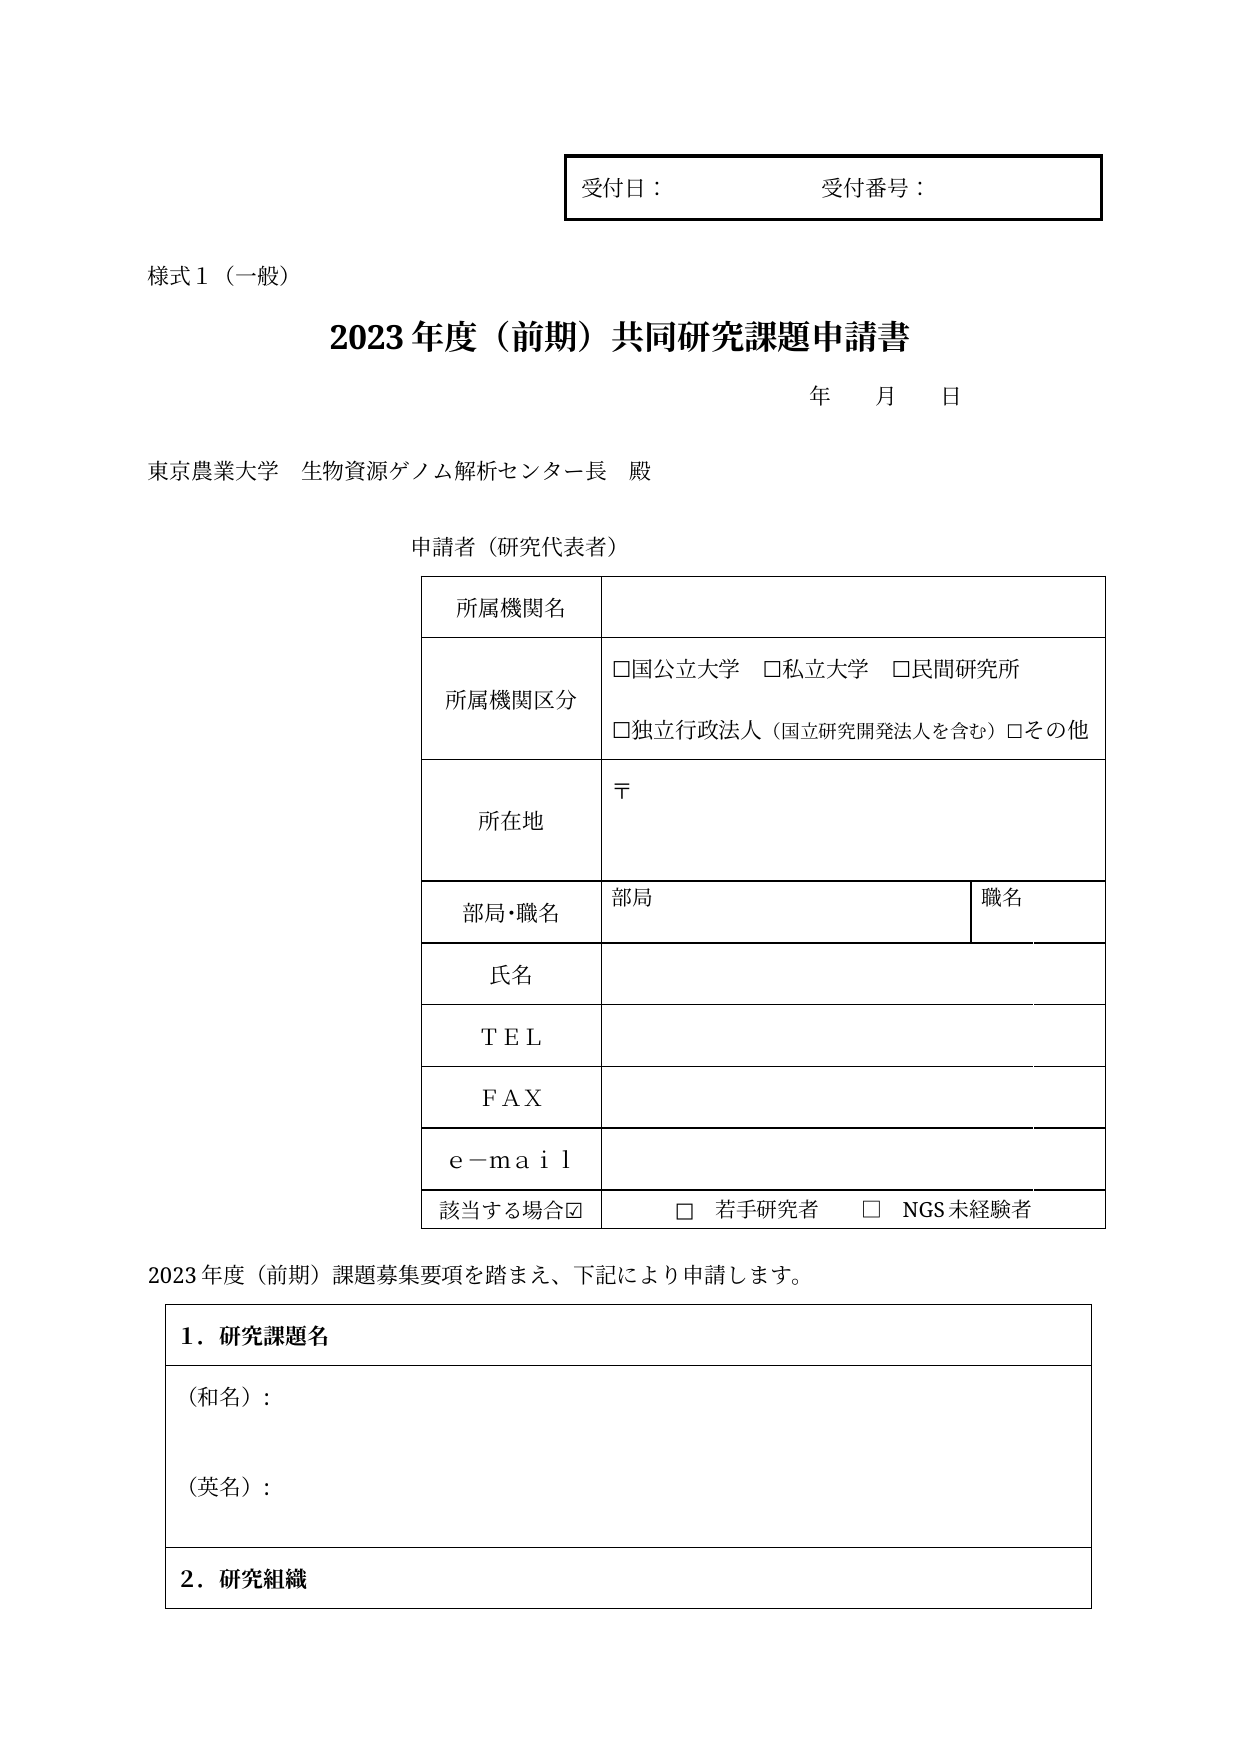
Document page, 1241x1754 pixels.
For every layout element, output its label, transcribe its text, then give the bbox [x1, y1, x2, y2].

table_cell [602, 944, 1033, 1004]
text 東京農業大学 生物資源ゲノム解析センター長 殿 [148, 440, 1092, 500]
text 様式１（一般） [148, 124, 1092, 305]
table_cell ＴＥＬ [422, 1005, 601, 1066]
table_cell [602, 1067, 1033, 1127]
table_cell ｅ－ｍａｉｌ [422, 1129, 601, 1189]
table_cell ２．研究組織 [166, 1548, 1091, 1608]
table_cell 所属機関区分 [422, 638, 601, 759]
table_cell [1034, 1067, 1105, 1127]
table_cell [1034, 1129, 1105, 1189]
table_cell [1034, 944, 1105, 1004]
table_cell [602, 1005, 1033, 1066]
table_header [602, 577, 1105, 637]
table_cell [602, 1129, 1033, 1189]
table_cell 職名 [972, 882, 1105, 942]
table_cell 氏名 [422, 944, 601, 1004]
text 2023年度（前期）共同研究課題申請書 [148, 305, 1092, 365]
table_cell [1034, 1005, 1105, 1066]
table_cell 所在地 [422, 760, 601, 880]
table_cell □ 若手研究者 □ NGS未経験者 [602, 1191, 1105, 1227]
table_cell 〒 [602, 760, 1105, 880]
table_cell 部局 [602, 882, 970, 942]
table_header 所属機関名 [422, 577, 601, 637]
table_header １．研究課題名 [166, 1305, 1091, 1365]
text 申請者（研究代表者） [148, 515, 1092, 576]
table_cell 部局･職名 [422, 882, 601, 942]
table_cell 国公立大学 私立大学 民間研究所 独立行政法人（国立研究開発法人を含む）その他 [602, 638, 1105, 759]
text 2023年度（前期）課題募集要項を踏まえ、下記により申請します。 [148, 1243, 1092, 1304]
text 年 月 日 [148, 365, 1092, 425]
table_cell ＦＡＸ [422, 1067, 601, 1127]
table_cell （和名）: （英名）: [166, 1366, 1091, 1547]
table_cell 該当する場合☑ [422, 1191, 601, 1227]
